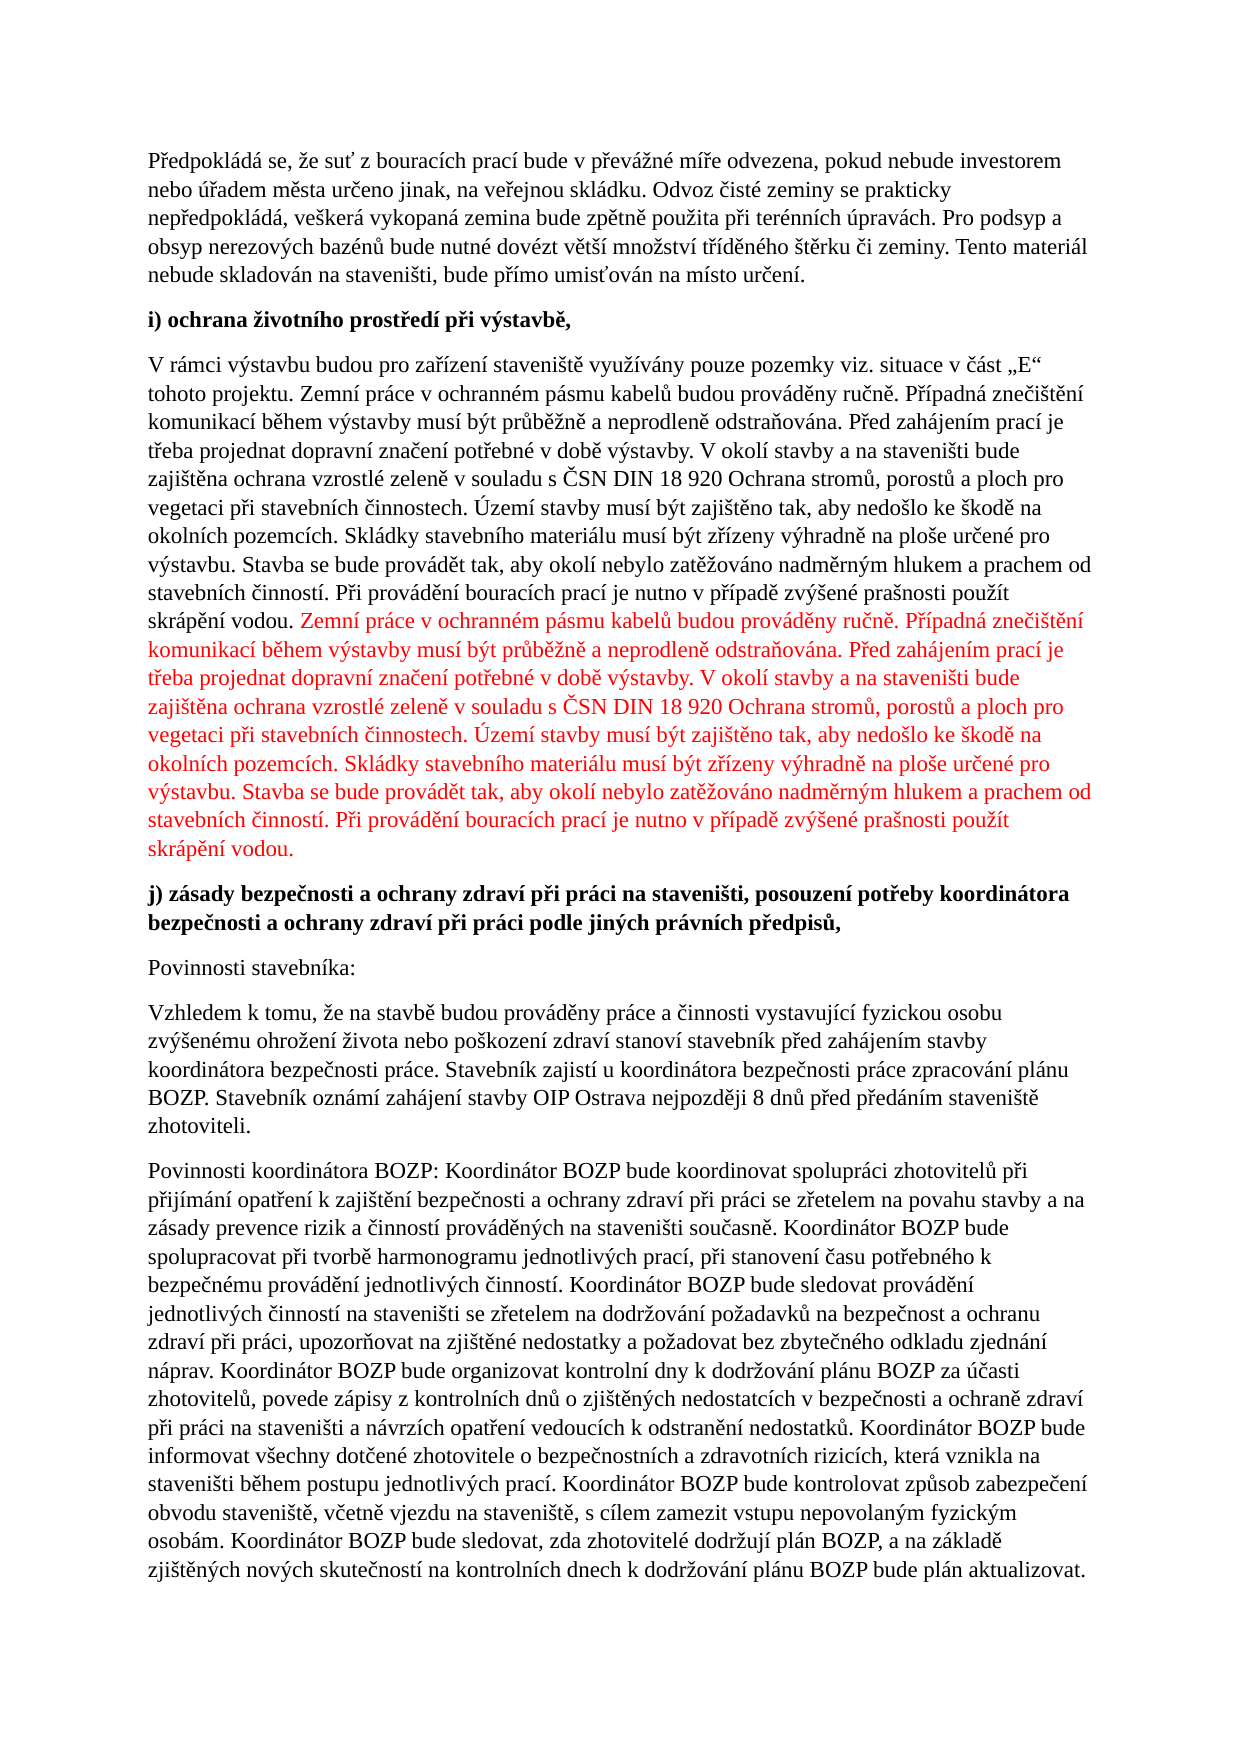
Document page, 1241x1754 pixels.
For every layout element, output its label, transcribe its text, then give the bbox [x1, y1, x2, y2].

text Povinnosti stavebníka: [148, 954, 1093, 980]
text Předpokládá se, že suť z bouracích prací bude v převážné míře odvezena, pokud nebude investorem nebo úřadem města určeno jinak, na veřejnou skládku. Odvoz čisté zeminy se prakticky nepředpokládá, veškerá vykopaná zemina bude zpětně použita při terénních úpravách. Pro podsyp a obsyp nerezových bazénů bude nutné dovézt větší množství tříděného štěrku či zeminy. Tento materiál nebude skladován na staveništi, bude přímo umisťován na místo určení. [148, 148, 1093, 288]
text V rámci výstavbu budou pro zařízení staveniště využívány pouze pozemky viz. situace v část „E“ tohoto projektu. Zemní práce v ochranném pásmu kabelů budou prováděny ručně. Případná znečištění komunikací během výstavby musí být průběžně a neprodleně odstraňována. Před zahájením prací je třeba projednat dopravní značení potřebné v době výstavby. V okolí stavby a na staveništi bude zajištěna ochrana vzrostlé zeleně v souladu s ČSN DIN 18 920 Ochrana stromů, porostů a ploch pro vegetaci při stavebních činnostech. Území stavby musí být zajištěno tak, aby nedošlo ke škodě na okolních pozemcích. Skládky stavebního materiálu musí být zřízeny výhradně na ploše určené pro výstavbu. Stavba se bude provádět tak, aby okolí nebylo zatěžováno nadměrným hlukem a prachem od stavebních činností. Při provádění bouracích prací je nutno v případě zvýšené prašnosti použít skrápění vodou. Zemní práce v ochranném pásmu kabelů budou prováděny ručně. Případná znečištění komunikací během výstavby musí být průběžně a neprodleně odstraňována. Před zahájením prací je třeba projednat dopravní značení potřebné v době výstavby. V okolí stavby a na staveništi bude zajištěna ochrana vzrostlé zeleně v souladu s ČSN DIN 18 920 Ochrana stromů, porostů a ploch pro vegetaci při stavebních činnostech. Území stavby musí být zajištěno tak, aby nedošlo ke škodě na okolních pozemcích. Skládky stavebního materiálu musí být zřízeny výhradně na ploše určené pro výstavbu. Stavba se bude provádět tak, aby okolí nebylo zatěžováno nadměrným hlukem a prachem od stavebních činností. Při provádění bouracích prací je nutno v případě zvýšené prašnosti použít skrápění vodou. [148, 352, 1093, 861]
text i) ochrana životního prostředí při výstavbě, [148, 306, 1093, 333]
text Vzhledem k tomu, že na stavbě budou prováděny práce a činnosti vystavující fyzickou osobu zvýšenému ohrožení života nebo poškození zdraví stanoví stavebník před zahájením stavby koordinátora bezpečnosti práce. Stavebník zajistí u koordinátora bezpečnosti práce zpracování plánu BOZP. Stavebník oznámí zahájení stavby OIP Ostrava nejpozději 8 dnů před předáním staveniště zhotoviteli. [148, 999, 1093, 1139]
text Povinnosti koordinátora BOZP: Koordinátor BOZP bude koordinovat spolupráci zhotovitelů při přijímání opatření k zajištění bezpečnosti a ochrany zdraví při práci se zřetelem na povahu stavby a na zásady prevence rizik a činností prováděných na staveništi současně. Koordinátor BOZP bude spolupracovat při tvorbě harmonogramu jednotlivých prací, při stanovení času potřebného k bezpečnému provádění jednotlivých činností. Koordinátor BOZP bude sledovat provádění jednotlivých činností na staveništi se zřetelem na dodržování požadavků na bezpečnost a ochranu zdraví při práci, upozorňovat na zjištěné nedostatky a požadovat bez zbytečného odkladu zjednání náprav. Koordinátor BOZP bude organizovat kontrolní dny k dodržování plánu BOZP za účasti zhotovitelů, povede zápisy z kontrolních dnů o zjištěných nedostatcích v bezpečnosti a ochraně zdraví při práci na staveništi a návrzích opatření vedoucích k odstranění nedostatků. Koordinátor BOZP bude informovat všechny dotčené zhotovitele o bezpečnostních a zdravotních rizicích, která vznikla na staveništi během postupu jednotlivých prací. Koordinátor BOZP bude kontrolovat způsob zabezpečení obvodu staveniště, včetně vjezdu na staveniště, s cílem zamezit vstupu nepovolaným fyzickým osobám. Koordinátor BOZP bude sledovat, zda zhotovitelé dodržují plán BOZP, a na základě zjištěných nových skutečností na kontrolních dnech k dodržování plánu BOZP bude plán aktualizovat. [148, 1158, 1093, 1582]
text j) zásady bezpečnosti a ochrany zdraví při práci na staveništi, posouzení potřeby koordinátora bezpečnosti a ochrany zdraví při práci podle jiných právních předpisů, [148, 880, 1093, 935]
